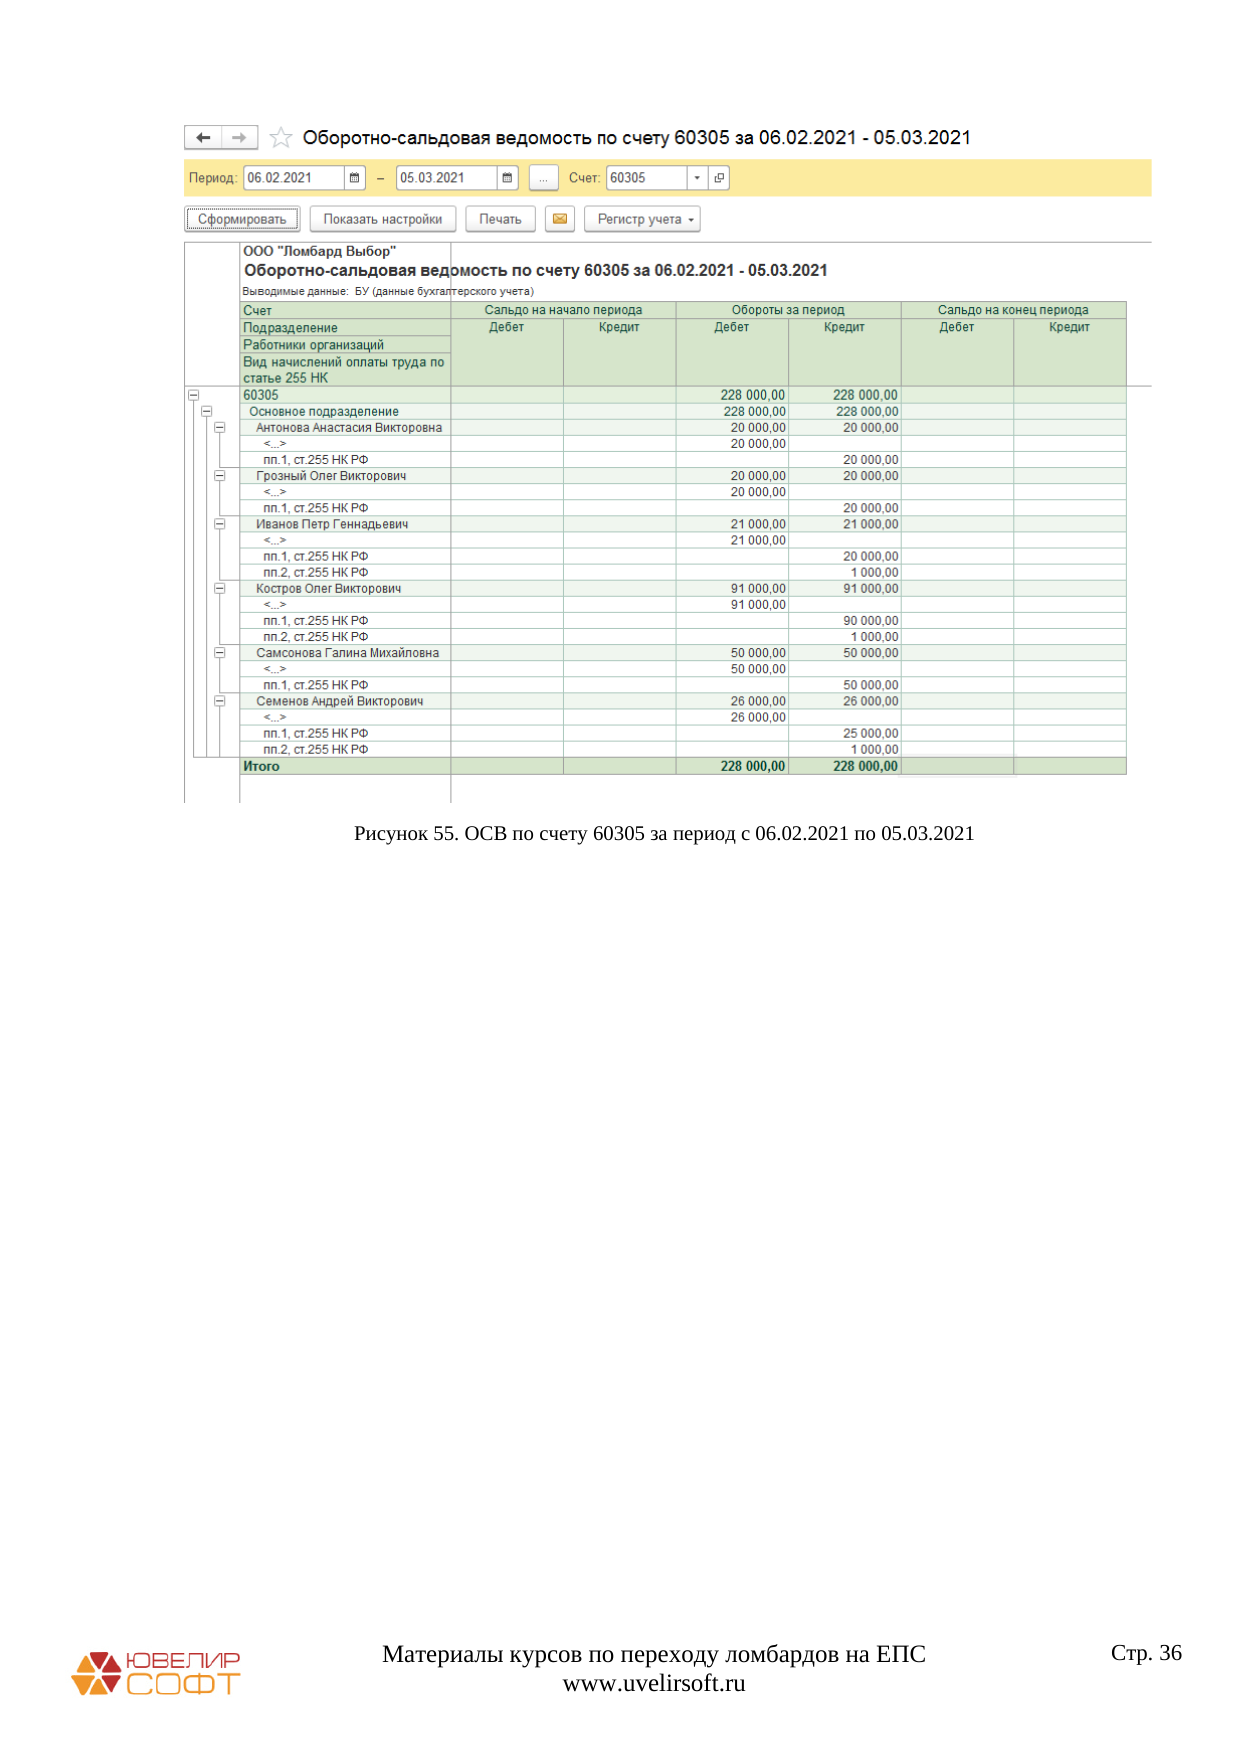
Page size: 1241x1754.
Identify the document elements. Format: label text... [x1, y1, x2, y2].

picture [177, 118, 1152, 803]
picture [57, 1638, 255, 1707]
text Рисунок 55. ОСВ по счету 60305 за период с 06.02.2021 по 05.03.2021 [177, 821, 1152, 845]
